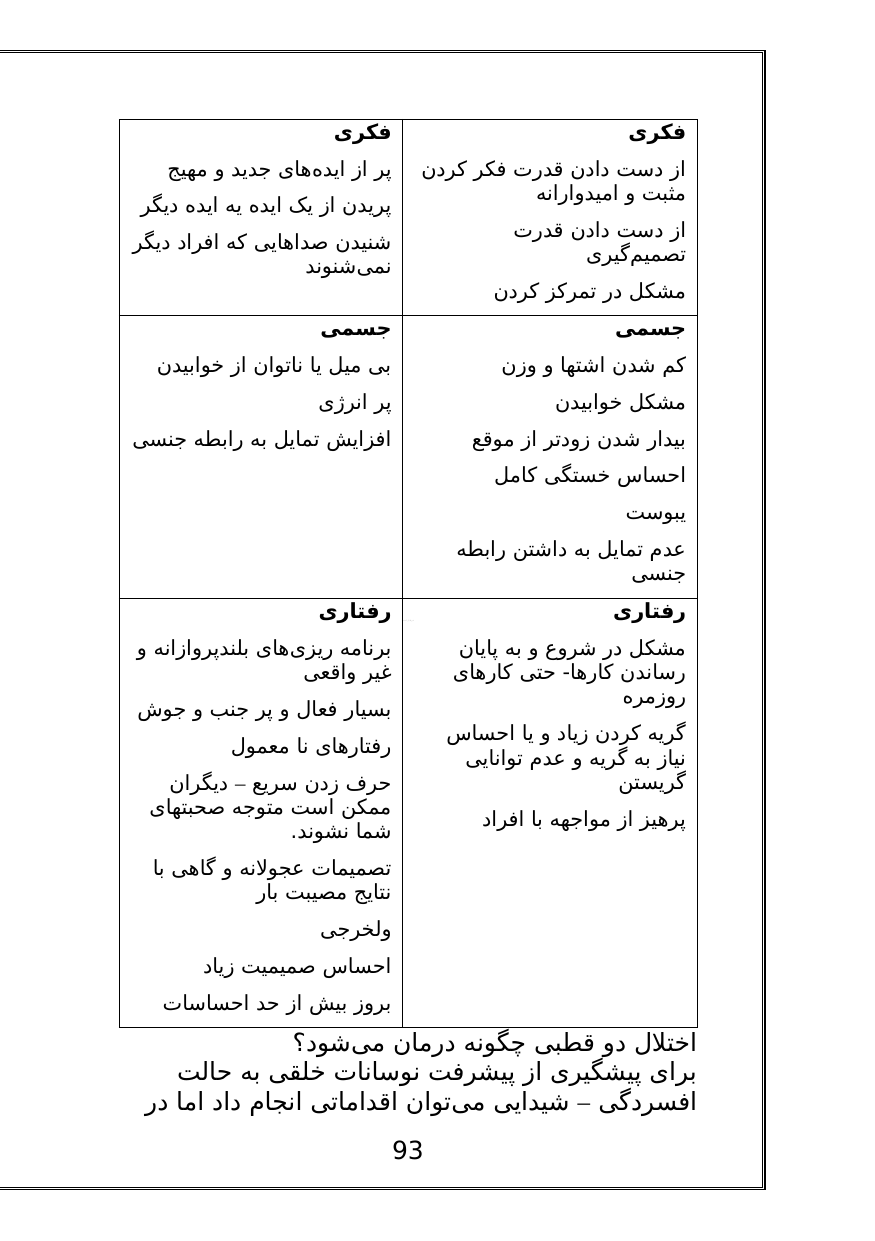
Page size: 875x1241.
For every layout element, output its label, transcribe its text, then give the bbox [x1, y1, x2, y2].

table_cell فکری پر از ایده‌های جدید و مهیج پریدن از یک ایده یه ایده دیگر شنیدن صداهایی که افراد دیگر نمی‌شنوند [120, 120, 402, 315]
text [119, 1057, 697, 1116]
table_cell جسمی کم شدن اشتها و وزن مشکل خوابیدن بیدار شدن زودتر از موقع احساس خستگی کامل یبوست عدم تمایل به داشتن رابطه جنسی [403, 316, 697, 598]
table_cell فکری از دست دادن قدرت فکر کردن مثبت و امیدوارانه از دست دادن قدرت تصمیم‌گیری مشکل در تمرکز کردن [403, 120, 697, 315]
table_cell رفتاری مشکل در شروع و به پایان رساندن کارها- حتی کارهای روزمره گریه کردن زیاد و یا احساس نیاز به گریه و عدم توانایی گریستن پرهیز از مواجهه با افراد [403, 599, 697, 1027]
table_cell رفتاری برنامه ریزی‌های بلندپروازانه و غیر واقعی بسیار فعال و پر جنب و جوش رفتارهای نا معمول حرف زدن سریع – دیگران ممکن است متوجه صحبتهای شما نشوند. تصمیمات عجولانه و گاهی با نتایج مصیبت بار ولخرجی احساس صمیمیت زیاد بروز بیش از حد احساسات [120, 599, 402, 1027]
subtitle اختلال دو قطبی چگونه درمان می‌شود؟ [119, 1028, 697, 1057]
table_cell جسمی بی میل یا ناتوان از خوابیدن پر انرژی افزایش تمایل به رابطه جنسی [120, 316, 402, 598]
